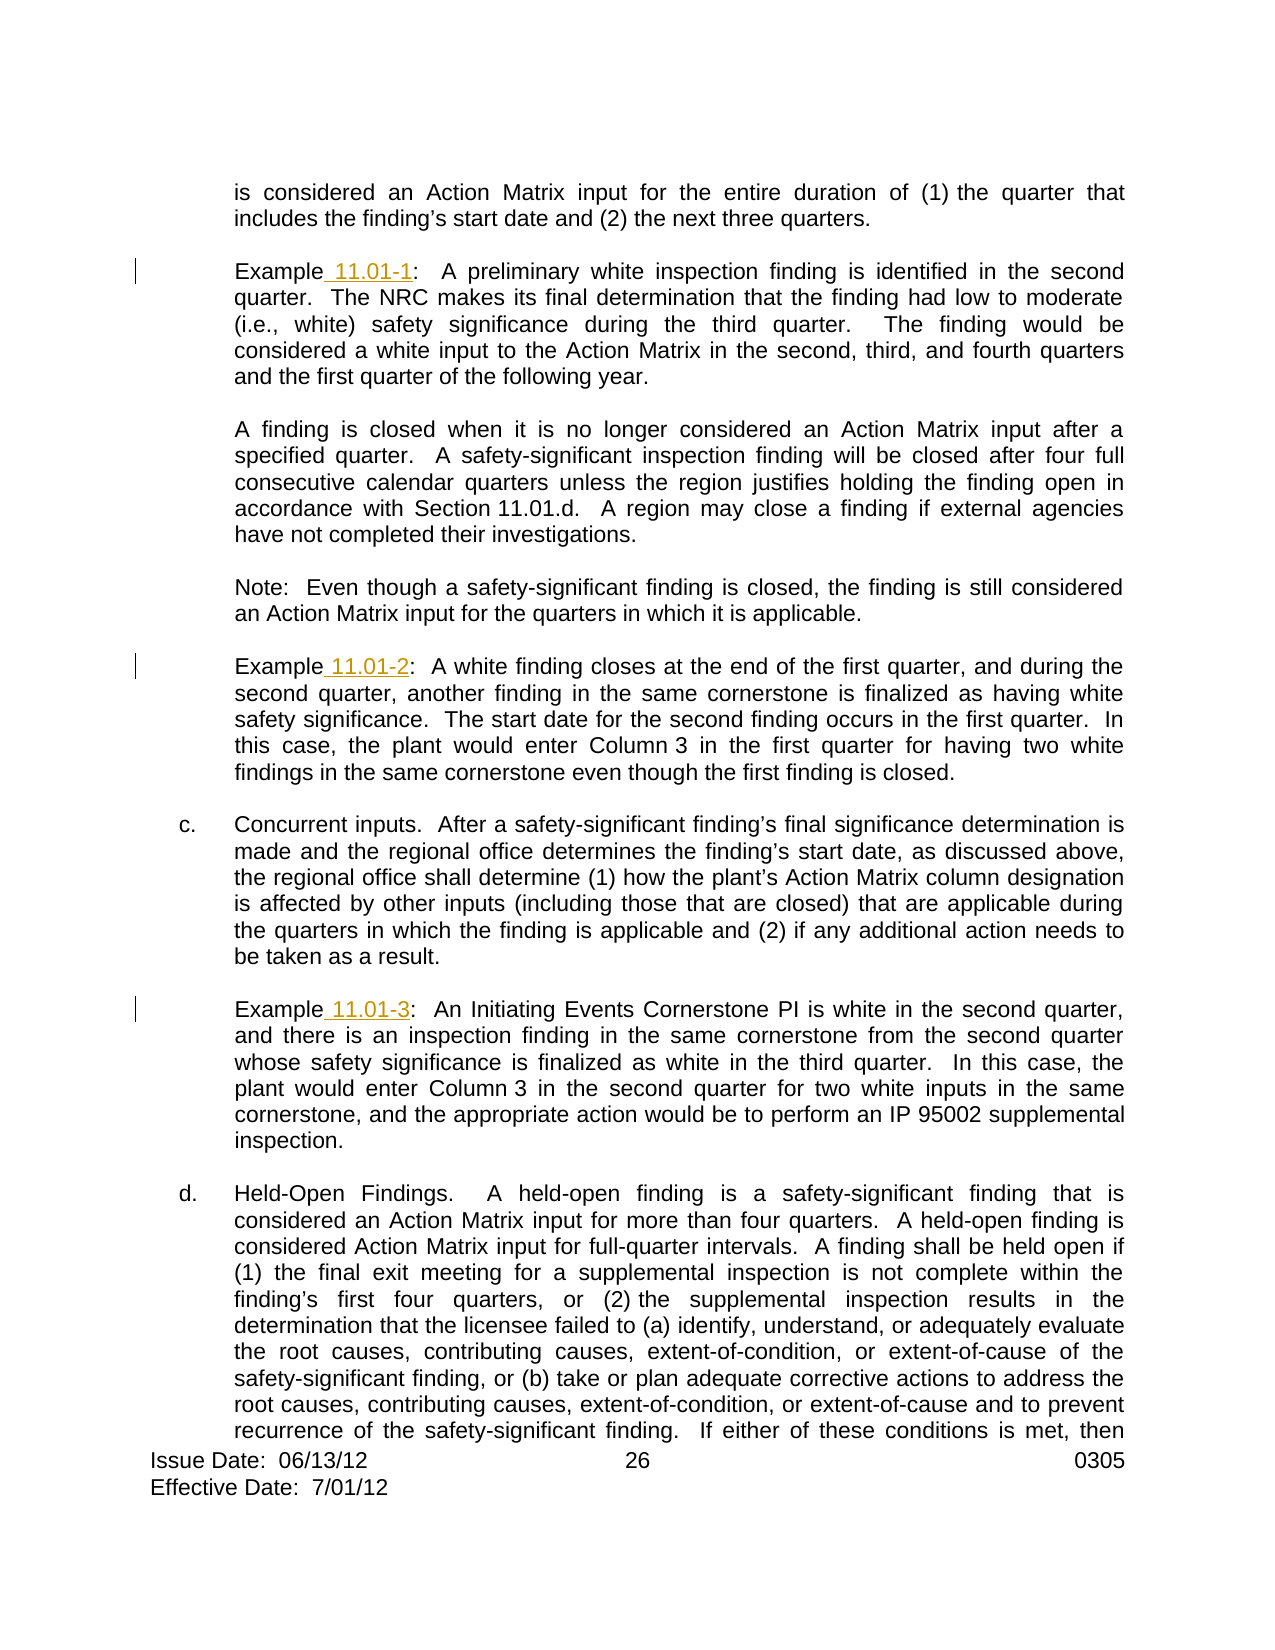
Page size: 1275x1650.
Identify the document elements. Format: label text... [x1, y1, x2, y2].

text Example: An Initiating Events Cornerstone PI is white in the second quarter, and there is an inspection finding in the same cornerstone from the second quarter whose safety significance is finalized as white in the third quarter. In this case, the plant would enter Column 3 in the second quarter for two white inputs in the same cornerstone, and the appropriate action would be to perform an IP 95002 supplemental inspection. [234, 996, 1125, 1154]
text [150, 1180, 1125, 1444]
text A finding is closed when it is no longer considered an Action Matrix input after a specified quarter. A safety-significant inspection finding will be closed after four full consecutive calendar quarters unless the region justifies holding the finding open in accordance with Section 11.01.d. A region may close a finding if external agencies have not completed their investigations. [234, 416, 1125, 548]
text Example: A white finding closes at the end of the first quarter, and during the second quarter, another finding in the same cornerstone is finalized as having white safety significance. The start date for the second finding occurs in the first quarter. In this case, the plant would enter Column 3 in the first quarter for having two white findings in the same cornerstone even though the first finding is closed. [234, 653, 1125, 785]
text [150, 179, 1125, 231]
text Example: A preliminary white inspection finding is identified in the second quarter. The NRC makes its final determination that the finding had low to moderate (i.e., white) safety significance during the third quarter. The finding would be considered a white input to the Action Matrix in the second, third, and fourth quarters and the first quarter of the following year. [234, 258, 1125, 389]
text c. Concurrent inputs. After a safety-significant finding’s final significance determination is made and the regional office determines the finding’s start date, as discussed above, the regional office shall determine (1) how the plant’s Action Matrix column designation is affected by other inputs (including those that are closed) that are applicable during the quarters in which the finding is applicable and (2) if any additional action needs to be taken as a result. [150, 811, 1125, 969]
text Note: Even though a safety-significant finding is closed, the finding is still considered an Action Matrix input for the quarters in which it is applicable. [234, 574, 1125, 627]
